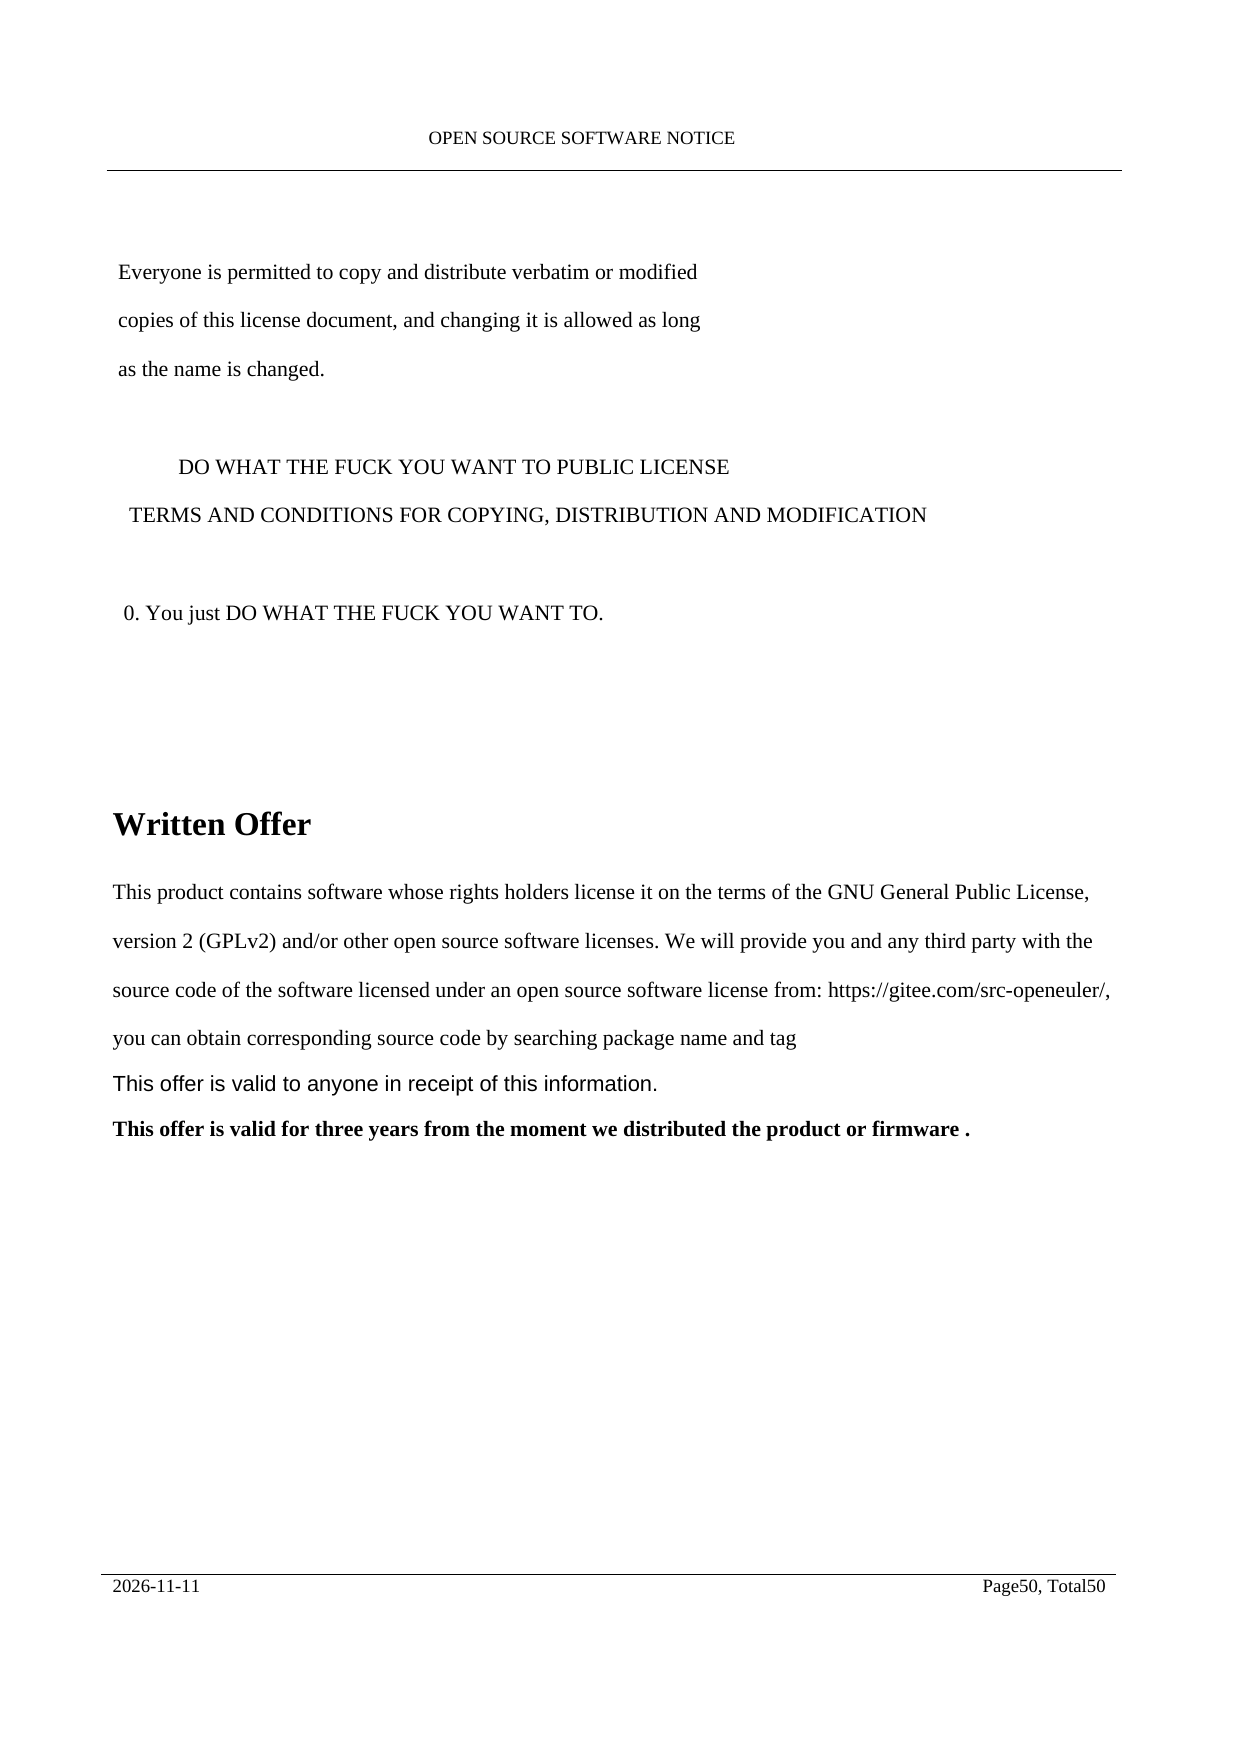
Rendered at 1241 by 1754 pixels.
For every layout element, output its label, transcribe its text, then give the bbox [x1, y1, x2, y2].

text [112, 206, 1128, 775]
text This offer is valid for three years from the moment we distributed the product or firmware . [112, 1112, 1128, 1144]
text This offer is valid to anyone in receipt of this information. [112, 1067, 1128, 1099]
text This product contains software whose rights holders license it on the terms of the GNU General Public License, version 2 (GPLv2) and/or other open source software licenses. We will provide you and any third party with the source code of the software licensed under an open source software license from: https://gitee.com/src-openeuler/, you can obtain corresponding source code by searching package name and tag [112, 876, 1128, 1054]
text Written Offer [112, 791, 1128, 856]
